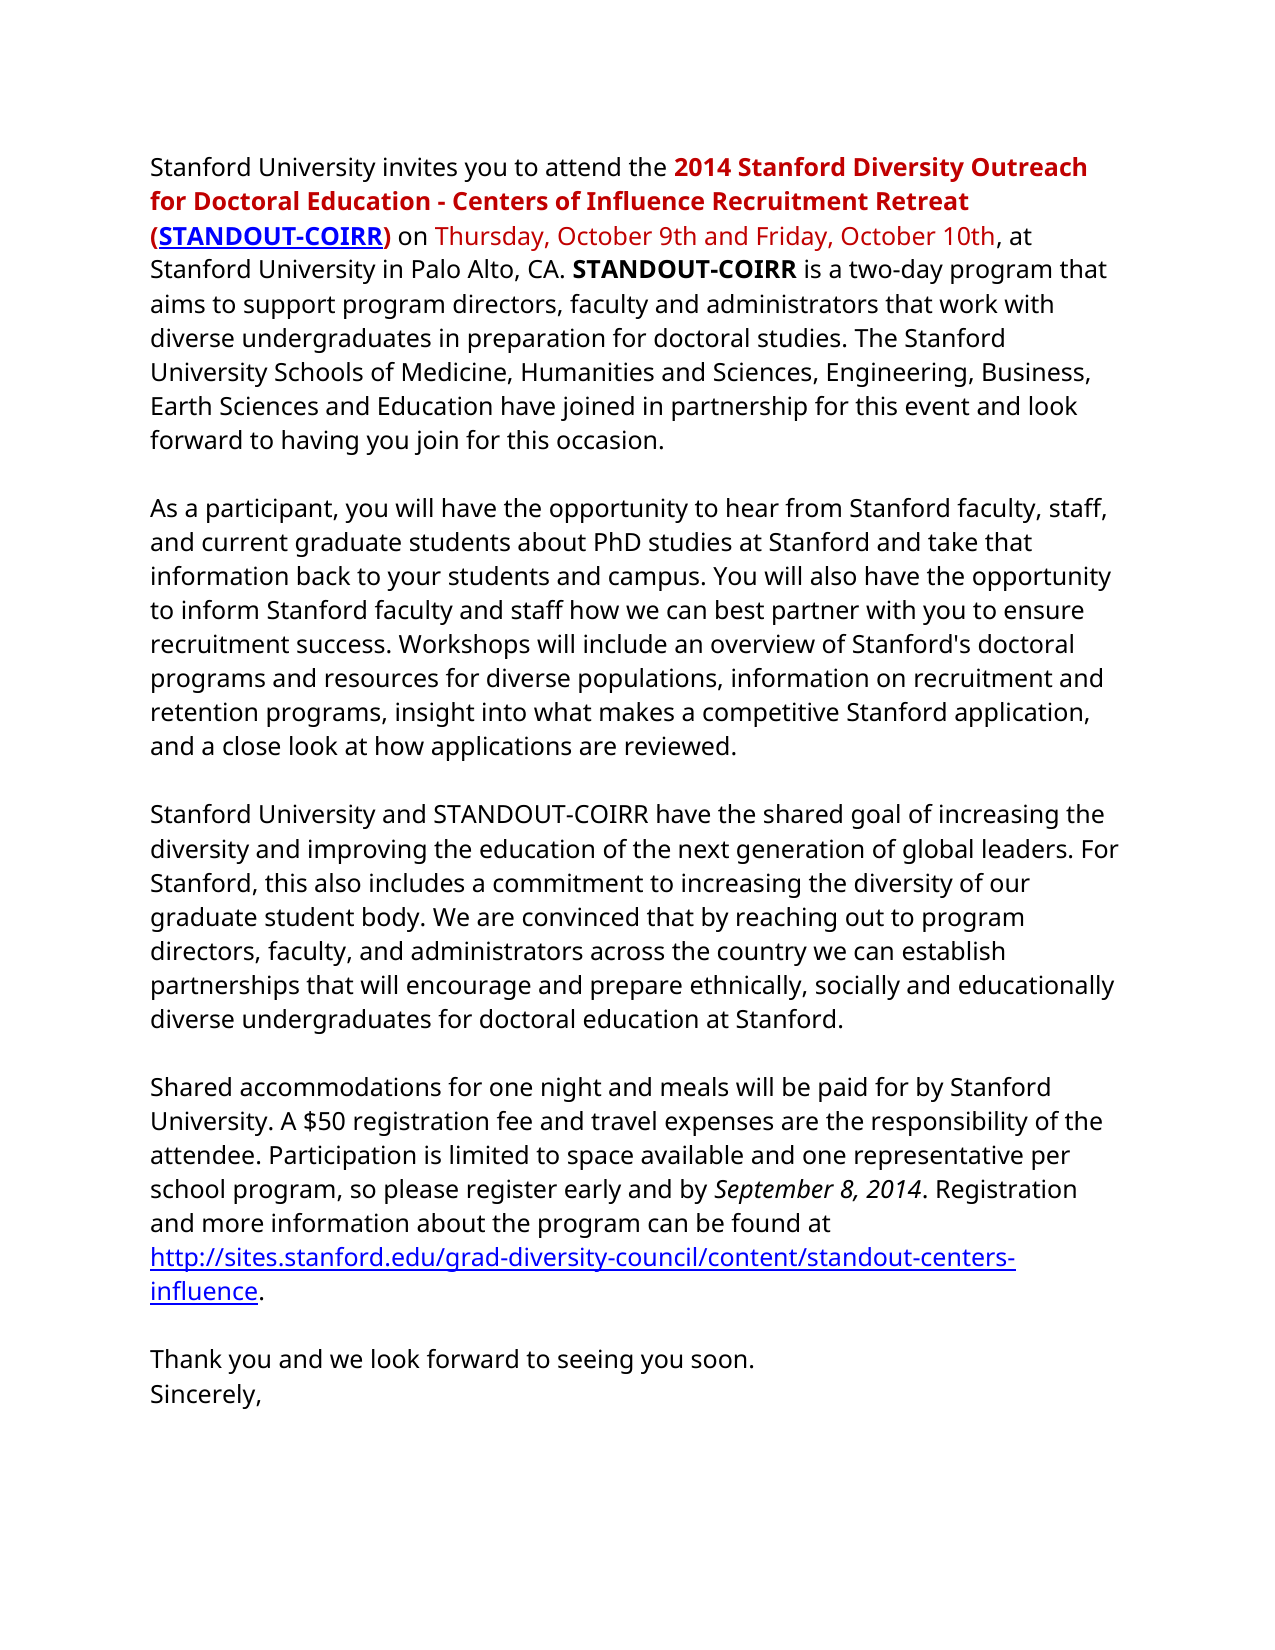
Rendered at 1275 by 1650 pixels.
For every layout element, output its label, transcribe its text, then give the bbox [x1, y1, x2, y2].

text Sincerely, [150, 1376, 1125, 1410]
text Stanford University invites you to attend the 2014 Stanford Diversity Outreach for Doctoral Education - Centers of Influence Recruitment Retreat (STANDOUT-COIRR) on Thursday, October 9th and Friday, October 10th, at Stanford University in Palo Alto, CA. STANDOUT-COIRR is a two-day program that aims to support program directors, faculty and administrators that work with diverse undergraduates in preparation for doctoral studies. The Stanford University Schools of Medicine, Humanities and Sciences, Engineering, Business, Earth Sciences and Education have joined in partnership for this event and look forward to having you join for this occasion. As a participant, you will have the opportunity to hear from Stanford faculty, staff, and current graduate students about PhD studies at Stanford and take that information back to your students and campus. You will also have the opportunity to inform Stanford faculty and staff how we can best partner with you to ensure recruitment success. Workshops will include an overview of Stanford's doctoral programs and resources for diverse populations, information on recruitment and retention programs, insight into what makes a competitive Stanford application, and a close look at how applications are reviewed. Stanford University and STANDOUT-COIRR have the shared goal of increasing the diversity and improving the education of the next generation of global leaders. For Stanford, this also includes a commitment to increasing the diversity of our graduate student body. We are convinced that by reaching out to program directors, faculty, and administrators across the country we can establish partnerships that will encourage and prepare ethnically, socially and educationally diverse undergraduates for doctoral education at Stanford. Shared accommodations for one night and meals will be paid for by Stanford University. A $50 registration fee and travel expenses are the responsibility of the attendee. Participation is limited to space available and one representative per school program, so please register early and by September 8, 2014. Registration and more information about the program can be found at http://sites.stanford.edu/grad-diversity-council/content/standout-centers-influence. Thank you and we look forward to seeing you soon. [150, 150, 1125, 1376]
